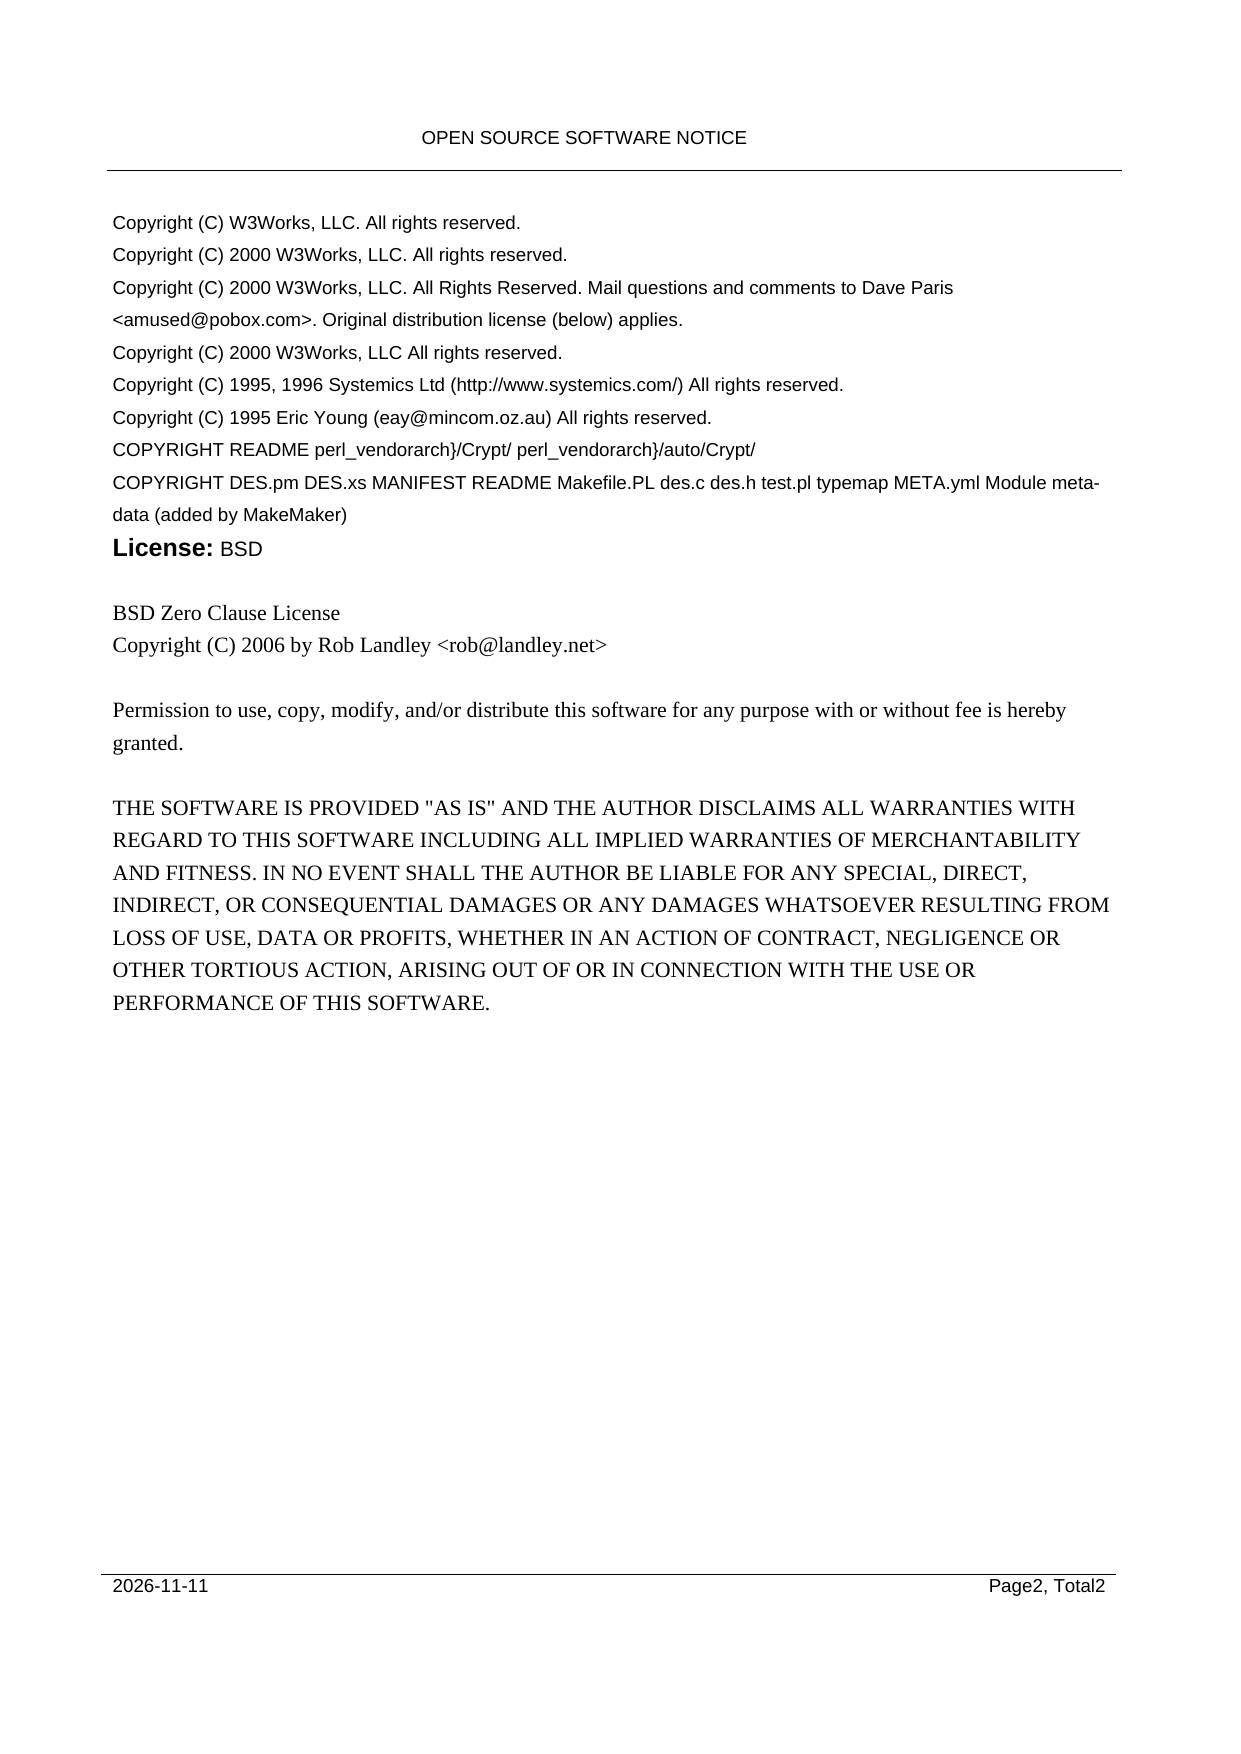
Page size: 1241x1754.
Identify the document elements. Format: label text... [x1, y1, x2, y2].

text Copyright (C) W3Works, LLC. All rights reserved. [112, 206, 1128, 239]
text License: BSD BSD Zero Clause License Copyright (C) 2006 by Rob Landley <rob@landley.net> Permission to use, copy, modify, and/or distribute this software for any purpose with or without fee is hereby granted. THE SOFTWARE IS PROVIDED "AS IS" AND THE AUTHOR DISCLAIMS ALL WARRANTIES WITH REGARD TO THIS SOFTWARE INCLUDING ALL IMPLIED WARRANTIES OF MERCHANTABILITY AND FITNESS. IN NO EVENT SHALL THE AUTHOR BE LIABLE FOR ANY SPECIAL, DIRECT, INDIRECT, OR CONSEQUENTIAL DAMAGES OR ANY DAMAGES WHATSOEVER RESULTING FROM LOSS OF USE, DATA OR PROFITS, WHETHER IN AN ACTION OF CONTRACT, NEGLIGENCE OR OTHER TORTIOUS ACTION, ARISING OUT OF OR IN CONNECTION WITH THE USE OR PERFORMANCE OF THIS SOFTWARE. [112, 531, 1128, 1051]
text COPYRIGHT DES.pm DES.xs MANIFEST README Makefile.PL des.c des.h test.pl typemap META.yml Module meta-data (added by MakeMaker) [112, 466, 1128, 531]
text Copyright (C) 1995, 1996 Systemics Ltd (http://www.systemics.com/) All rights reserved. [112, 369, 1128, 401]
text COPYRIGHT README perl_vendorarch}/Crypt/ perl_vendorarch}/auto/Crypt/ [112, 434, 1128, 466]
text Copyright (C) 1995 Eric Young (eay@mincom.oz.au) All rights reserved. [112, 401, 1128, 434]
text Copyright (C) 2000 W3Works, LLC. All Rights Reserved. Mail questions and comments to Dave Paris <amused@pobox.com>. Original distribution license (below) applies. [112, 271, 1128, 336]
text Copyright (C) 2000 W3Works, LLC All rights reserved. [112, 336, 1128, 369]
text Copyright (C) 2000 W3Works, LLC. All rights reserved. [112, 239, 1128, 271]
